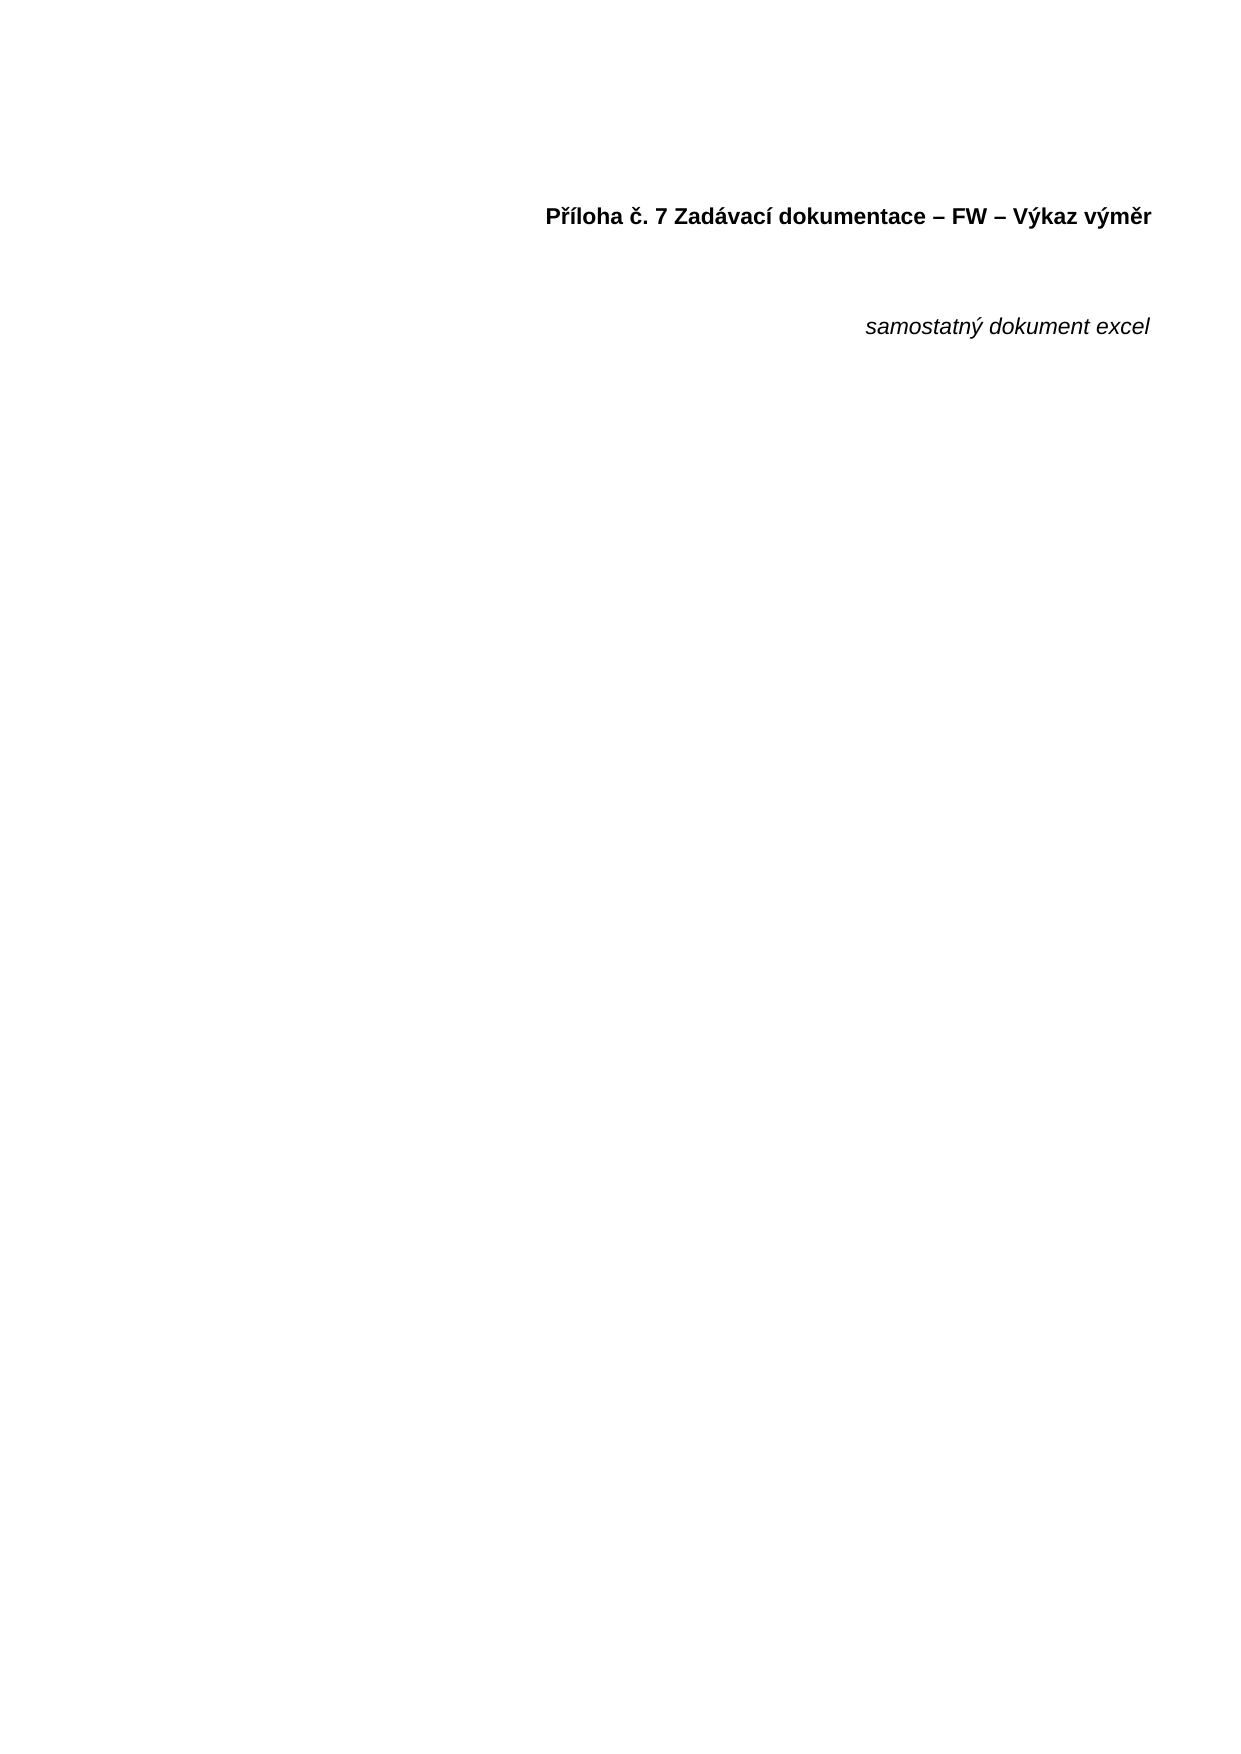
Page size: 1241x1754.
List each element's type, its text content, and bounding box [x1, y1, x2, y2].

text Příloha č. 7 Zadávací dokumentace – FW – Výkaz výměr [89, 203, 1152, 229]
text samostatný dokument excel [89, 313, 1152, 339]
